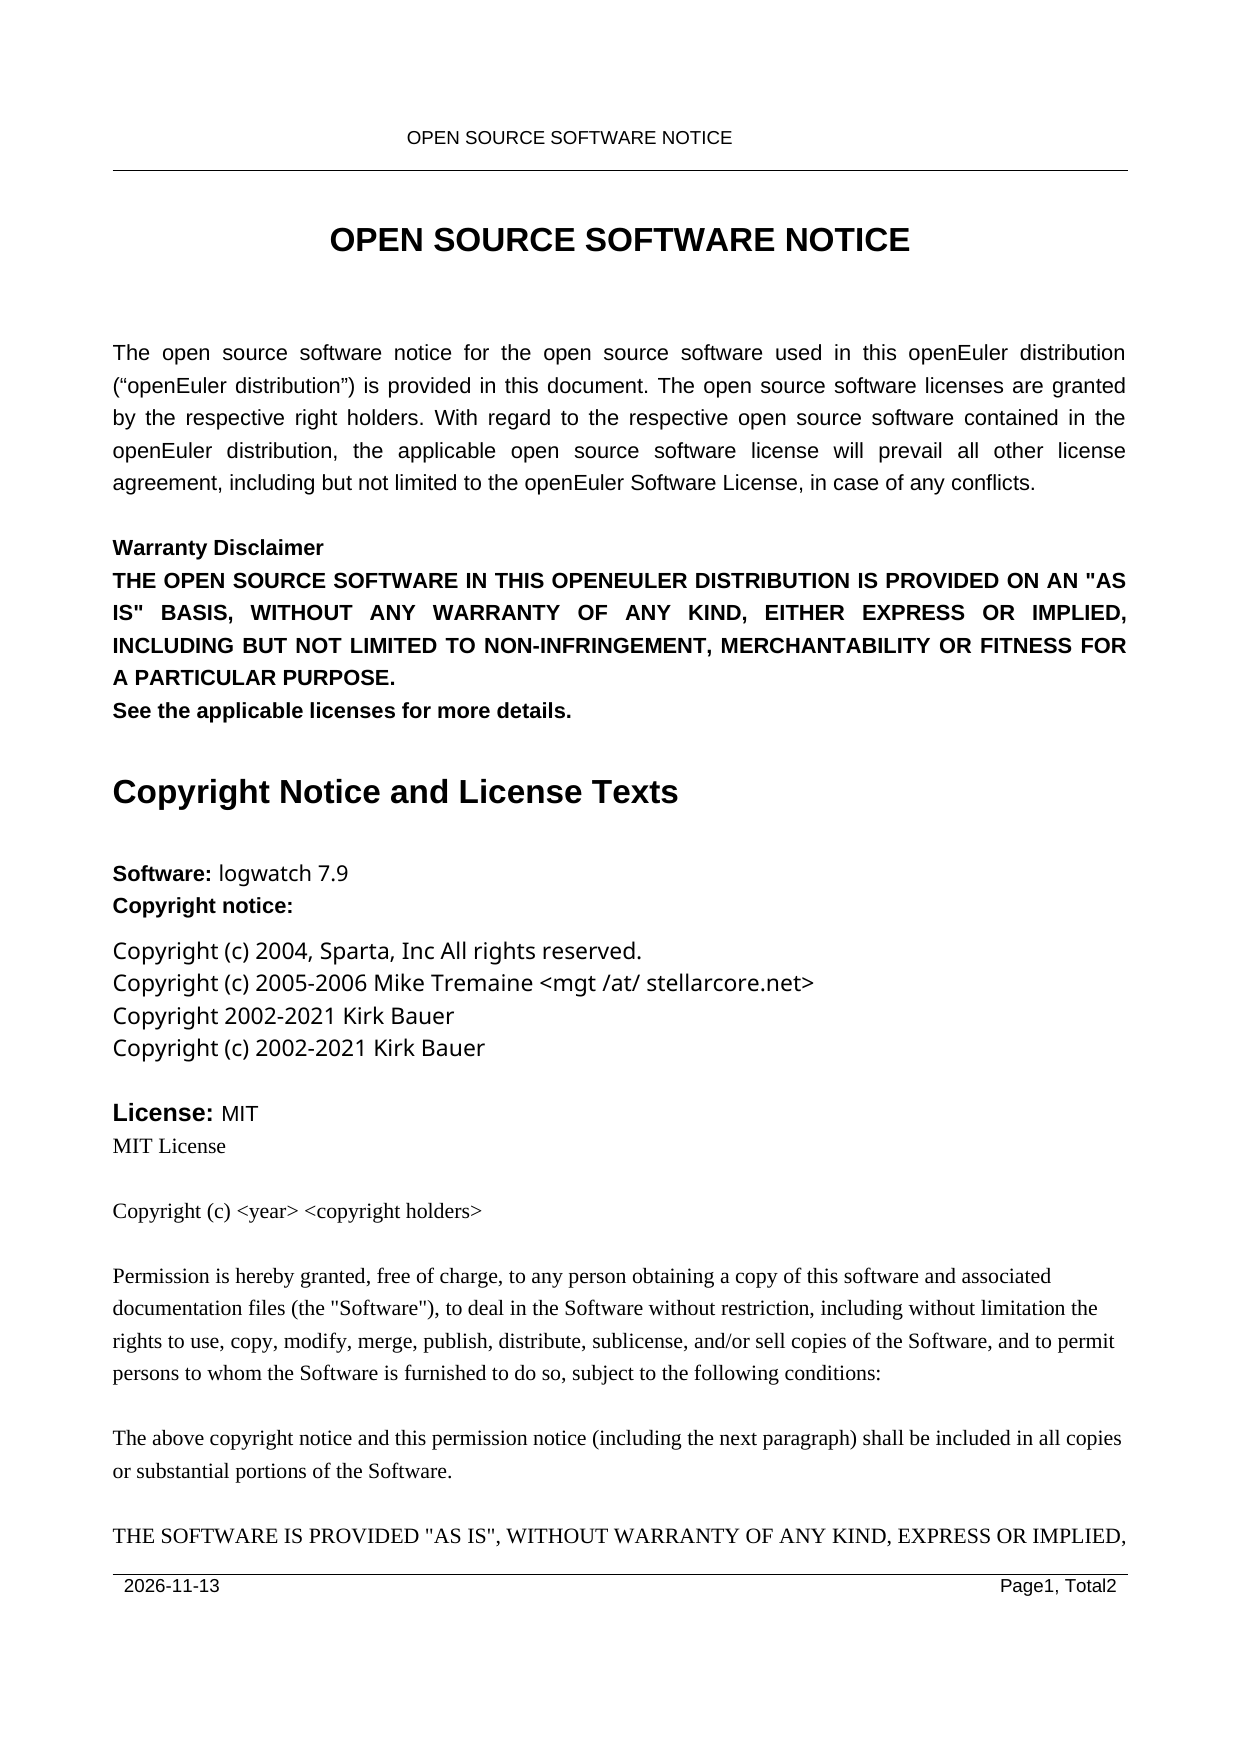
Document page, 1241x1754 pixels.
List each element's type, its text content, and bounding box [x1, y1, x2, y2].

text The open source software notice for the open source software used in this openEuler distribution (“openEuler distribution”) is provided in this document. The open source software licenses are granted by the respective right holders. With regard to the respective open source software contained in the openEuler distribution, the applicable open source software license will prevail all other license agreement, including but not limited to the openEuler Software License, in case of any conflicts. [112, 336, 1128, 499]
text Copyright (c) 2004, Sparta, Inc All rights reserved. Copyright (c) 2005-2006 Mike Tremaine <mgt /at/ stellarcore.net> Copyright 2002-2021 Kirk Bauer Copyright (c) 2002-2021 Kirk Bauer [112, 934, 1128, 1096]
text License: MIT [112, 1096, 1128, 1129]
text Warranty Disclaimer [112, 531, 1128, 564]
text Copyright notice: [112, 889, 1128, 921]
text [112, 1129, 1128, 1551]
title Software: logwatch 7.9 [112, 856, 1128, 889]
text Copyright Notice and License Texts [112, 759, 1128, 824]
text OPEN SOURCE SOFTWARE NOTICE [112, 206, 1128, 271]
text THE OPEN SOURCE SOFTWARE IN THIS OPENEULER DISTRIBUTION IS PROVIDED ON AN "AS IS" BASIS, WITHOUT ANY WARRANTY OF ANY KIND, EITHER EXPRESS OR IMPLIED, INCLUDING BUT NOT LIMITED TO NON-INFRINGEMENT, MERCHANTABILITY OR FITNESS FOR A PARTICULAR PURPOSE. See the applicable licenses for more details. [112, 564, 1128, 726]
